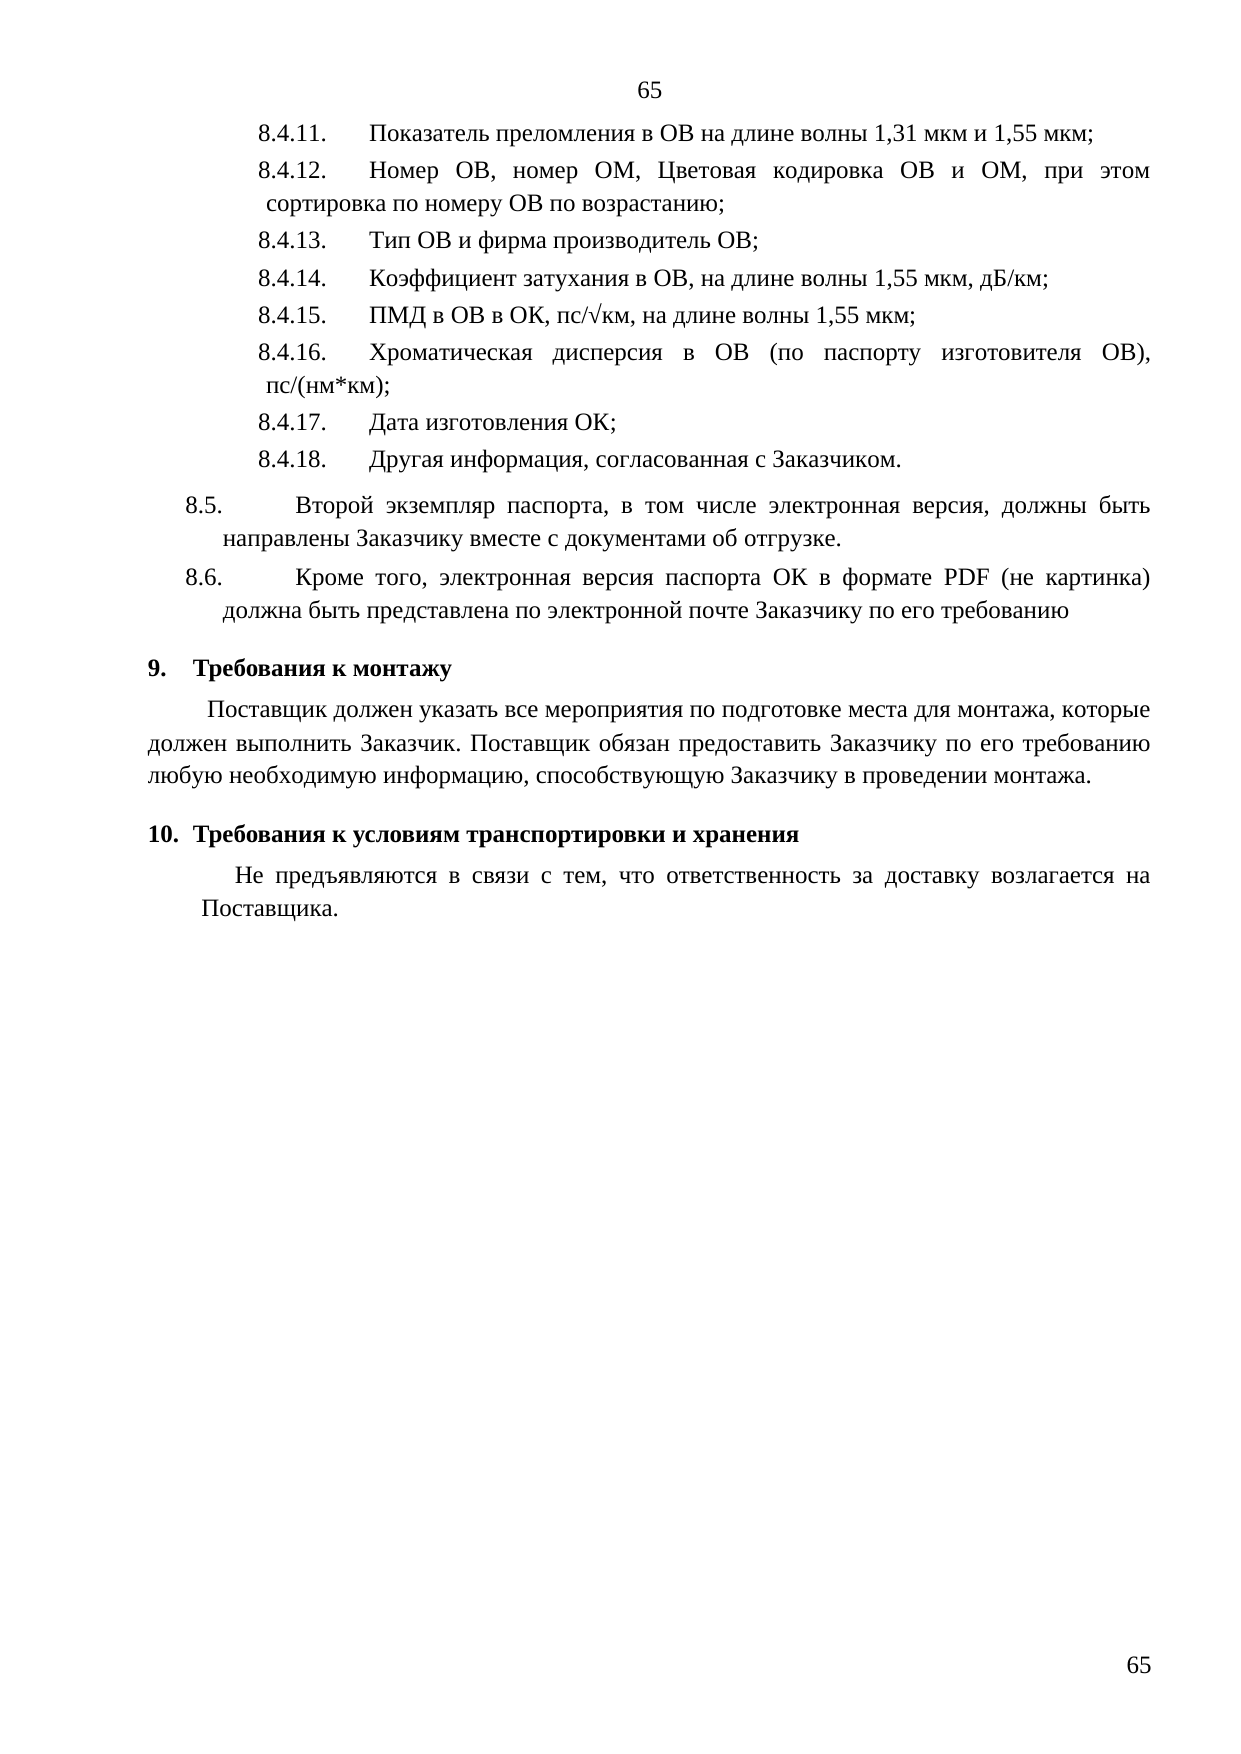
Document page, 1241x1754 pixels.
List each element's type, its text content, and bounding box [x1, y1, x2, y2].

list Номер ОВ, номер ОМ, Цветовая кодировка ОВ и ОМ, при этом сортировка по номеру ОВ по возрастанию; [258, 155, 1152, 217]
text Поставщик должен указать все мероприятия по подготовке места для монтажа, которые должен выполнить Заказчик. Поставщик обязан предоставить Заказчику по его требованию любую необходимую информацию, способствующую Заказчику в проведении монтажа. [148, 694, 1152, 789]
list Другая информация, согласованная с Заказчиком. [258, 444, 1152, 473]
list Кроме того, электронная версия паспорта ОК в формате PDF (не картинка) должна быть представлена по электронной почте Заказчику по его требованию [185, 562, 1152, 624]
list Хроматическая дисперсия в ОВ (по паспорту изготовителя ОВ), пс/(нм*км); [258, 337, 1152, 399]
list Требования к монтажу [148, 653, 1152, 682]
list Коэффициент затухания в ОВ, на длине волны 1,55 мкм, дБ/км; [258, 263, 1152, 291]
list Второй экземпляр паспорта, в том числе электронная версия, должны быть направлены Заказчику вместе с документами об отгрузке. [185, 490, 1152, 552]
list ПМД в ОВ в ОК, пс/√км, на длине волны 1,55 мкм; [258, 300, 1152, 329]
text Не предъявляются в связи с тем, что ответственность за доставку возлагается на Поставщика. [201, 860, 1152, 922]
list Требования к условиям транспортировки и хранения [148, 819, 1152, 847]
list Показатель преломления в ОВ на длине волны 1,31 мкм и 1,55 мкм; [258, 118, 1152, 147]
list Тип ОВ и фирма производитель ОВ; [258, 226, 1152, 254]
list Дата изготовления ОК; [258, 407, 1152, 436]
